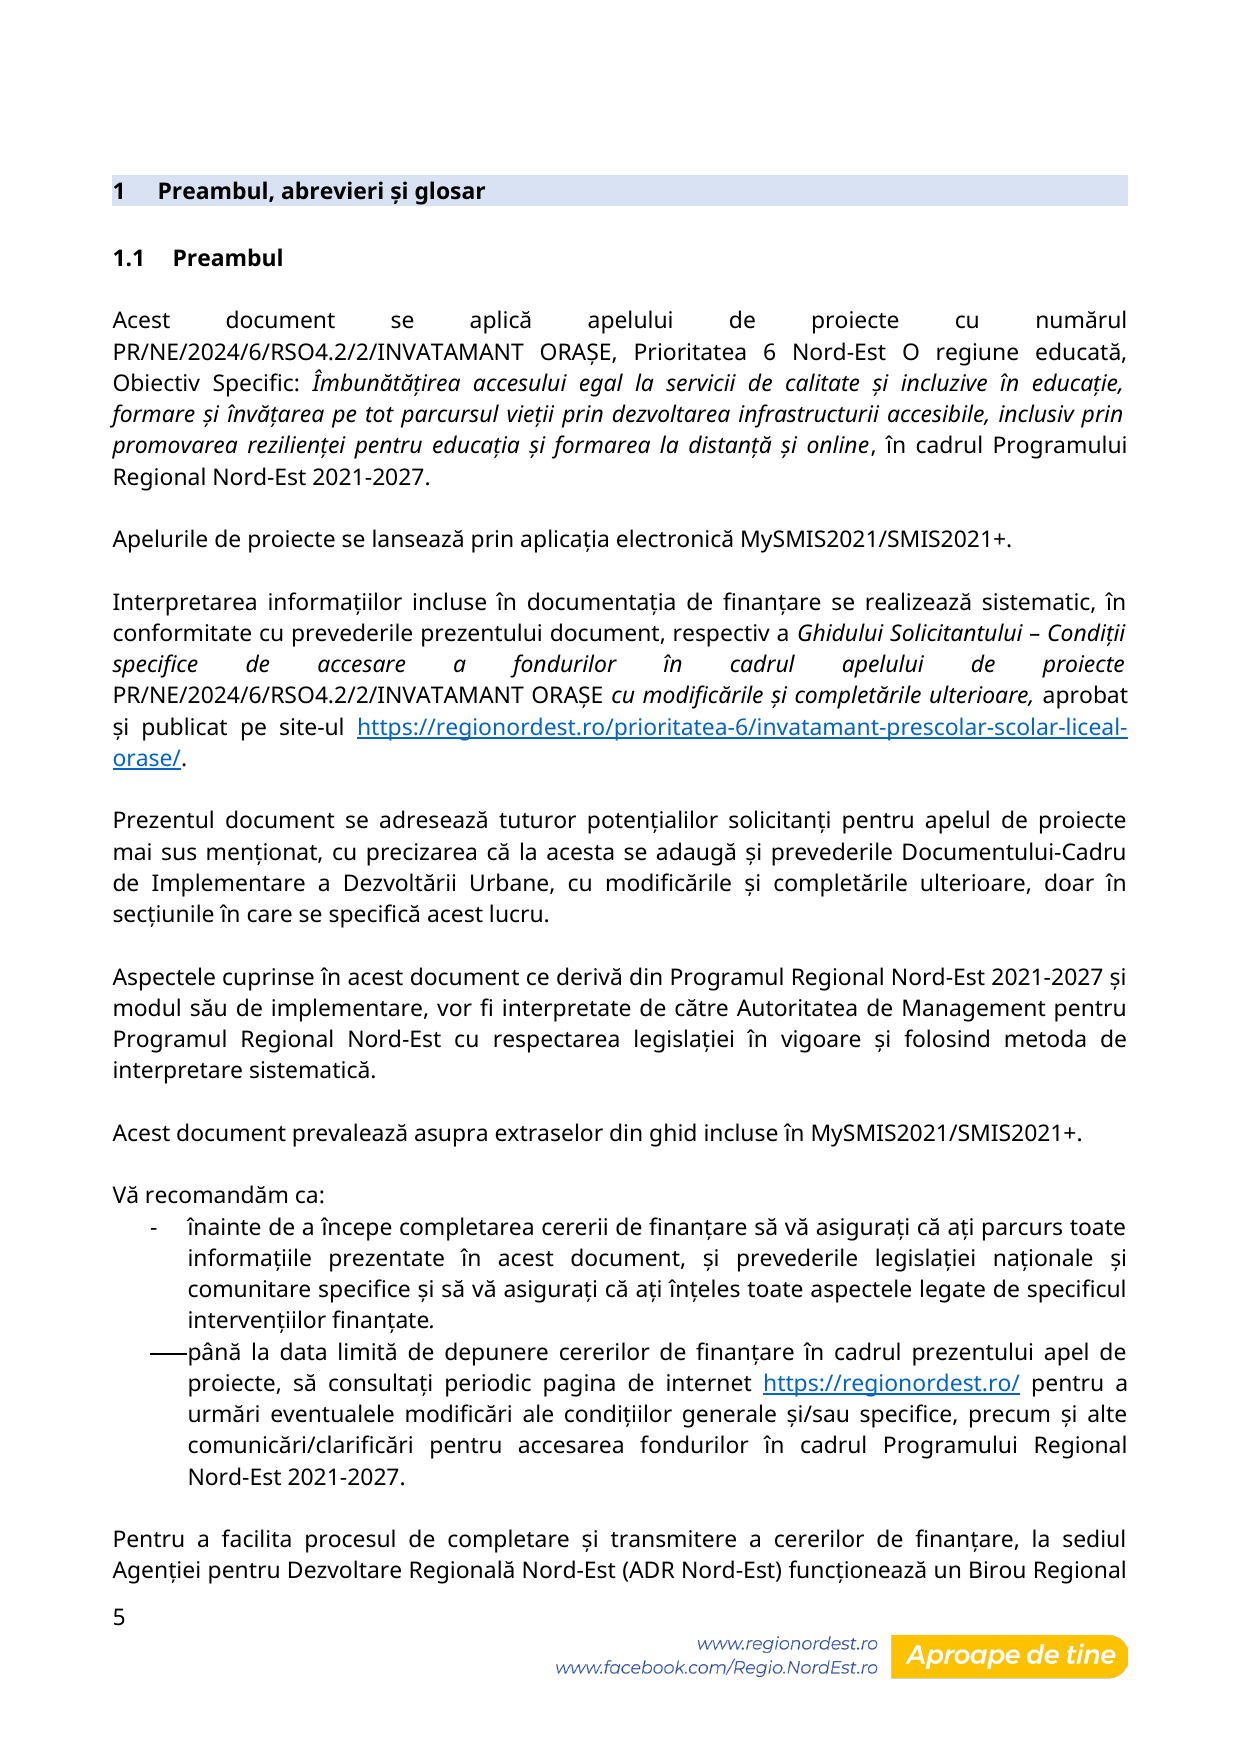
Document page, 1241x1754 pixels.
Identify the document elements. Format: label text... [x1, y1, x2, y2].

subtitle Preambul [112, 242, 1128, 273]
list până la data limită de depunere cererilor de finanțare în cadrul prezentului apel de proiecte, să consultați periodic pagina de internet https://regionordest.ro/ pentru a urmări eventualele modificări ale condițiilor generale și/sau specifice, precum și alte comunicări/clarificări pentru accesarea fondurilor în cadrul Programului Regional Nord-Est 2021-2027. [150, 1335, 1128, 1492]
picture [541, 1632, 1129, 1681]
text Aspectele cuprinse în acest document ce derivă din Programul Regional Nord-Est 2021-2027 și modul său de implementare, vor fi interpretate de către Autoritatea de Management pentru Programul Regional Nord-Est cu respectarea legislației în vigoare și folosind metoda de interpretare sistematică. [112, 960, 1128, 1085]
list înainte de a începe completarea cererii de finanțare să vă asigurați că ați parcurs toate informațiile prezentate în acest document, și prevederile legislației naționale și comunitare specifice și să vă asigurați că ați înțeles toate aspectele legate de specificul intervențiilor finanțate. [150, 1210, 1128, 1335]
text Acest document prevalează asupra extraselor din ghid incluse în MySMIS2021/SMIS2021+. [112, 1117, 1128, 1148]
text Acest document se aplică apelului de proiecte cu numărul PR/NE/2024/6/RSO4.2/2/INVATAMANT ORAȘE, Prioritatea 6 Nord-Est O regiune educată, Obiectiv Specific: Îmbunătățirea accesului egal la servicii de calitate și incluzive în educație, formare și învățarea pe tot parcursul vieții prin dezvoltarea infrastructurii accesibile, inclusiv prin promovarea rezilienței pentru educația și formarea la distanță și online, în cadrul Programului Regional Nord-Est 2021-2027. [112, 304, 1128, 492]
text Vă recomandăm ca: [112, 1179, 1128, 1210]
text Interpretarea informațiilor incluse în documentația de finanțare se realizează sistematic, în conformitate cu prevederile prezentului document, respectiv a Ghidului Solicitantului – Condiții specifice de accesare a fondurilor în cadrul apelului de proiecte PR/NE/2024/6/RSO4.2/2/INVATAMANT ORAȘE cu modificările și completările ulterioare, aprobat și publicat pe site-ul https://regionordest.ro/prioritatea-6/invatamant-prescolar-scolar-liceal-orase/. [112, 585, 1128, 773]
text Apelurile de proiecte se lansează prin aplicația electronică MySMIS2021/SMIS2021+. [112, 523, 1128, 554]
subtitle Preambul, abrevieri și glosar [112, 175, 1128, 206]
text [112, 1523, 1128, 1585]
text Prezentul document se adresează tuturor potențialilor solicitanți pentru apelul de proiecte mai sus menționat, cu precizarea că la acesta se adaugă și prevederile Documentului-Cadru de Implementare a Dezvoltării Urbane, cu modificările și completările ulterioare, doar în secțiunile în care se specifică acest lucru. [112, 804, 1128, 929]
